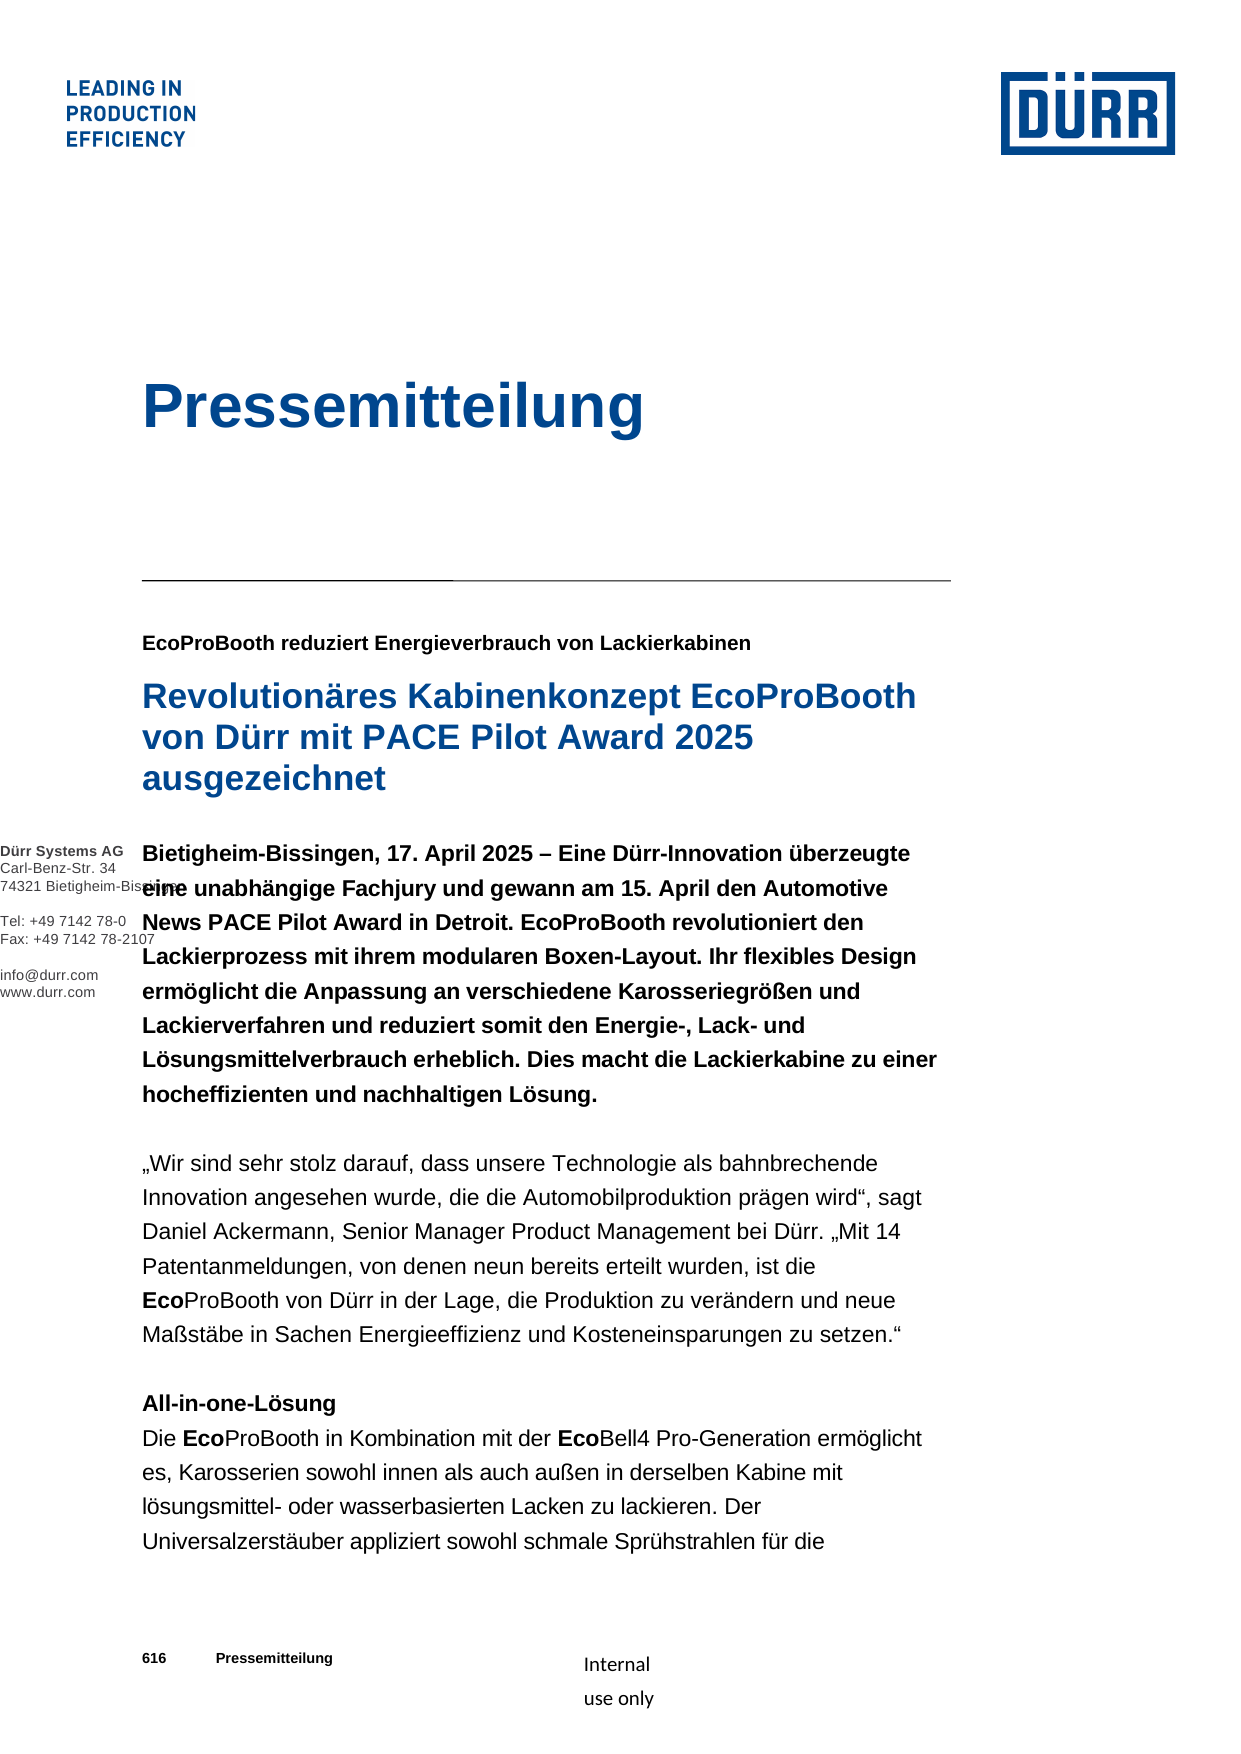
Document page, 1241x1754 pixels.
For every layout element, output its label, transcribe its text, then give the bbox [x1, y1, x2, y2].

text Revolutionäres Kabinenkonzept EcoProBooth von Dürr mit PACE Pilot Award 2025 ausgezeichnet [142, 676, 951, 798]
text All-in-one-Lösung [142, 1382, 951, 1417]
text „Wir sind sehr stolz darauf, dass unsere Technologie als bahnbrechende Innovation angesehen wurde, die die Automobilproduktion prägen wird“, sagt Daniel Ackermann, Senior Manager Product Management bei Dürr. „Mit 14 Patentanmeldungen, von denen neun bereits erteilt wurden, ist die EcoProBooth von Dürr in der Lage, die Produktion zu verändern und neue Maßstäbe in Sachen Energieeffizienz und Kosteneinsparungen zu setzen.“ [142, 1142, 951, 1348]
picture [1001, 72, 1175, 155]
text EcoProBooth reduziert Energieverbrauch von Lackierkabinen [142, 628, 951, 655]
text Bietigheim-Bissingen, 17. April 2025 – Eine Dürr-Innovation überzeugte eine unabhängige Fachjury und gewann am 15. April den Automotive News PACE Pilot Award in Detroit. EcoProBooth revolutioniert den Lackierprozess mit ihrem modularen Boxen-Layout. Ihr flexibles Design ermöglicht die Anpassung an verschiedene Karosseriegrößen und Lackierverfahren und reduziert somit den Energie-, Lack- und Lösungsmittelverbrauch erheblich. Dies macht die Lackierkabine zu einer hocheffizienten und nachhaltigen Lösung. [142, 832, 951, 1107]
picture [67, 80, 196, 147]
text Pressemitteilung [142, 366, 951, 441]
